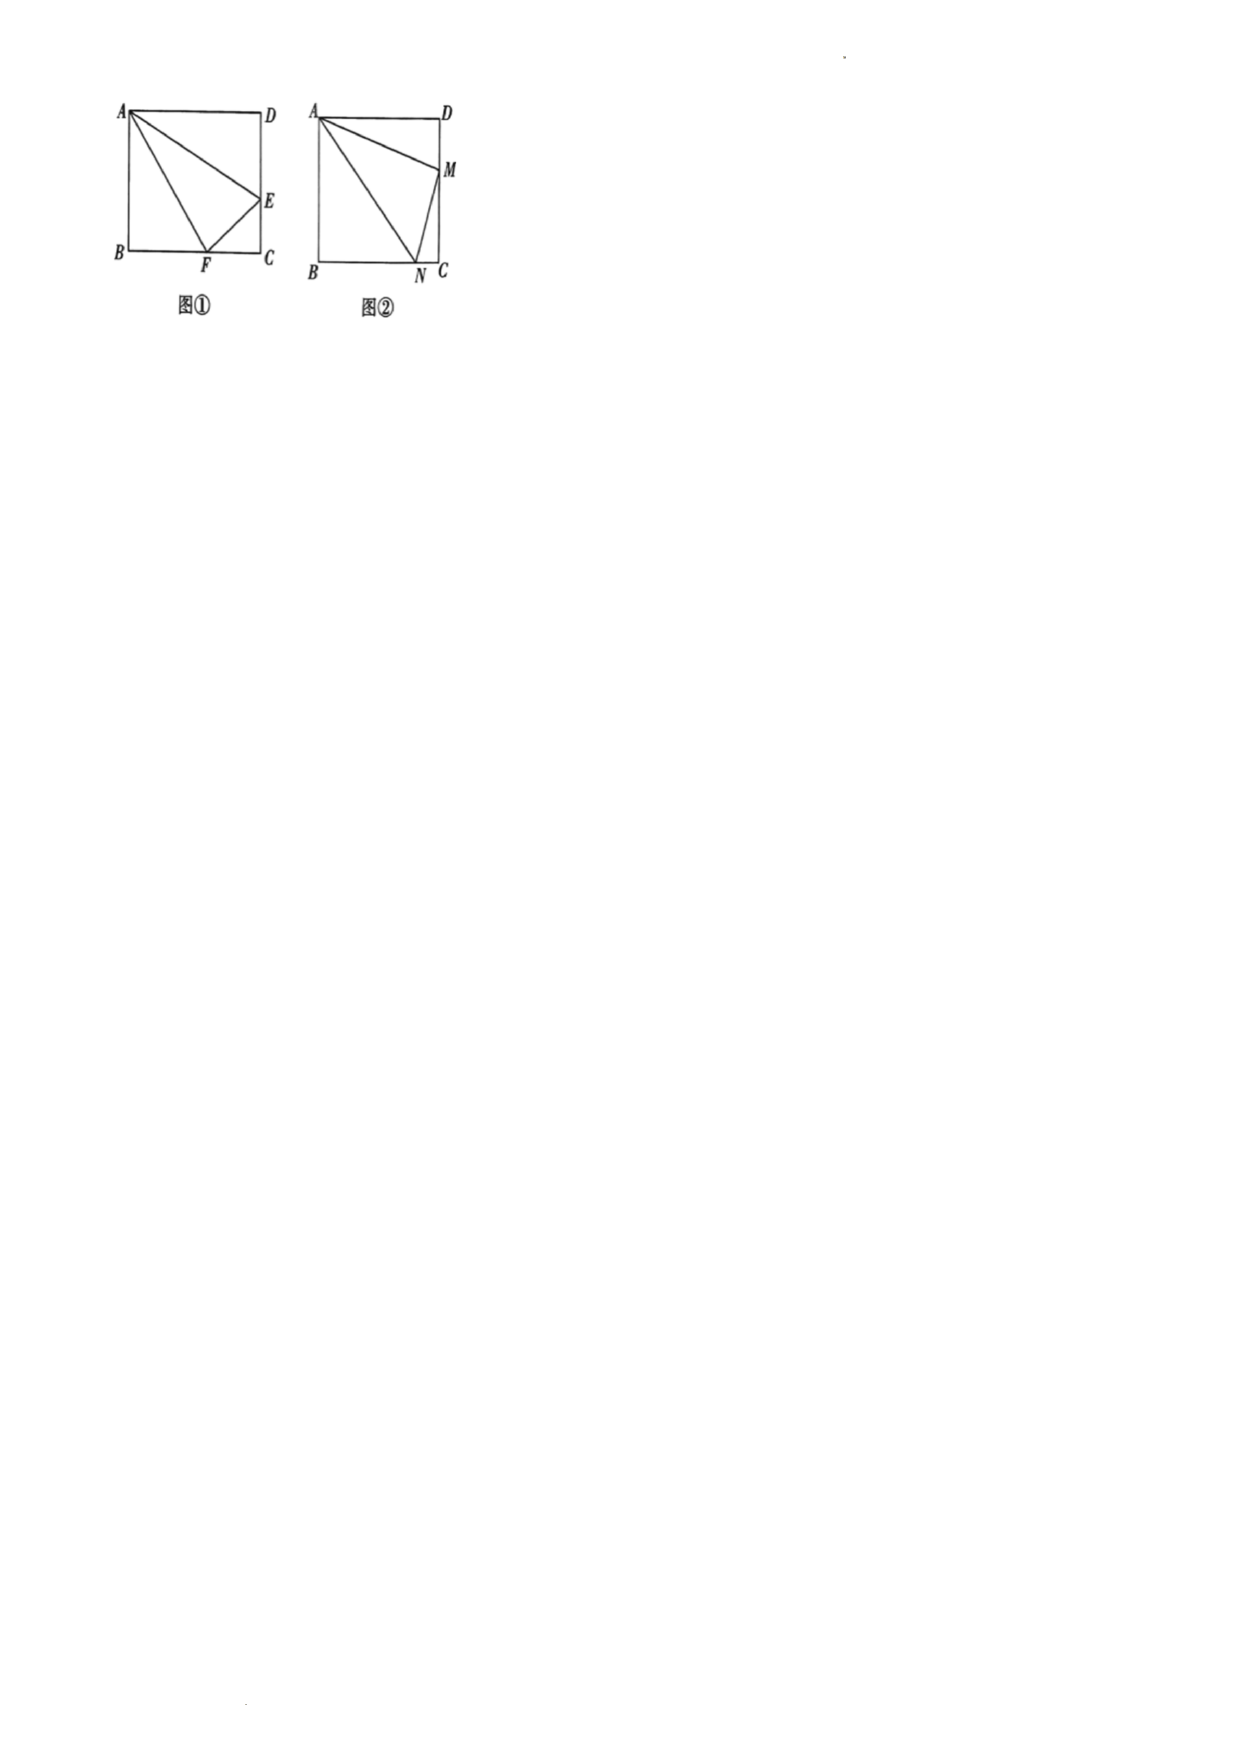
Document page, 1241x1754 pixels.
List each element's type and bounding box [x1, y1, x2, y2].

picture [112, 101, 457, 318]
